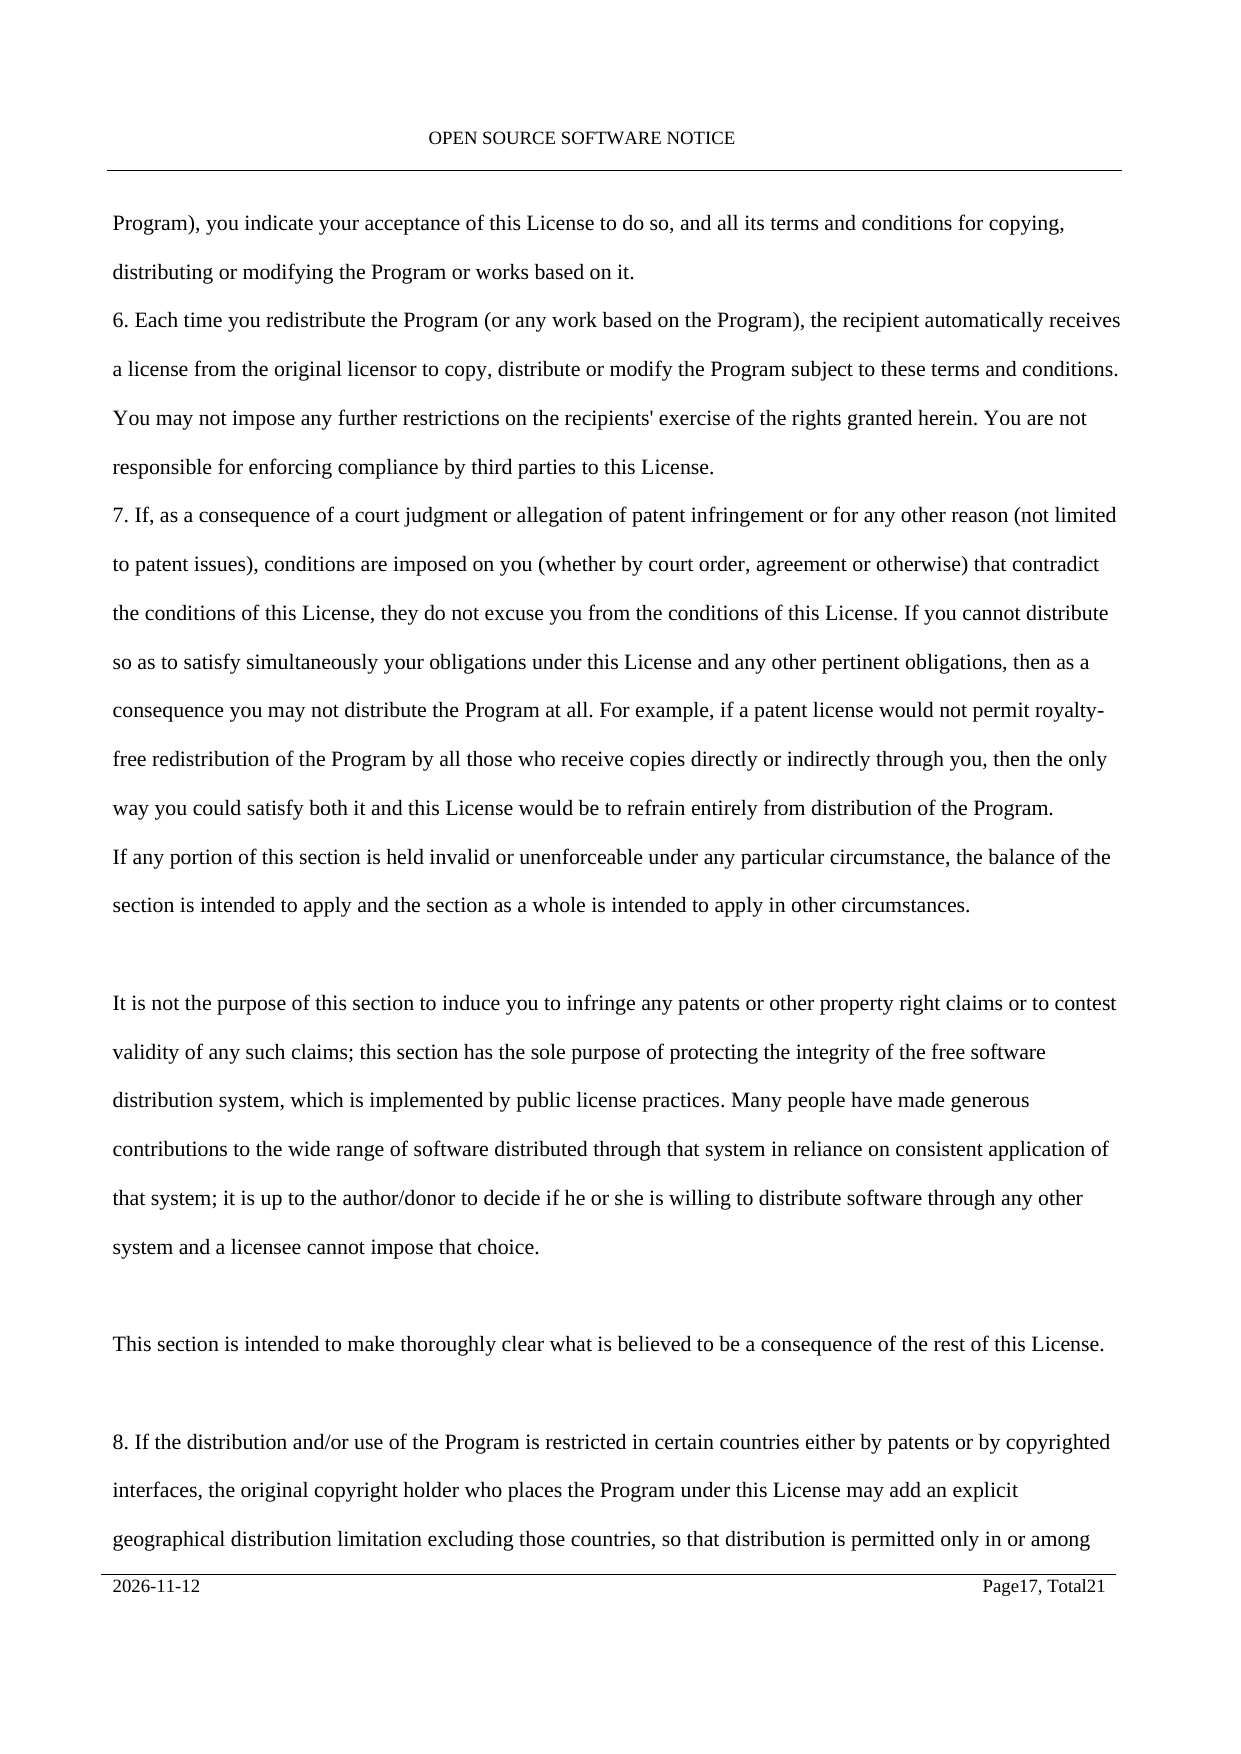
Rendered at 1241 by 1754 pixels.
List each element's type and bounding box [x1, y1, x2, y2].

text [112, 206, 1128, 1555]
